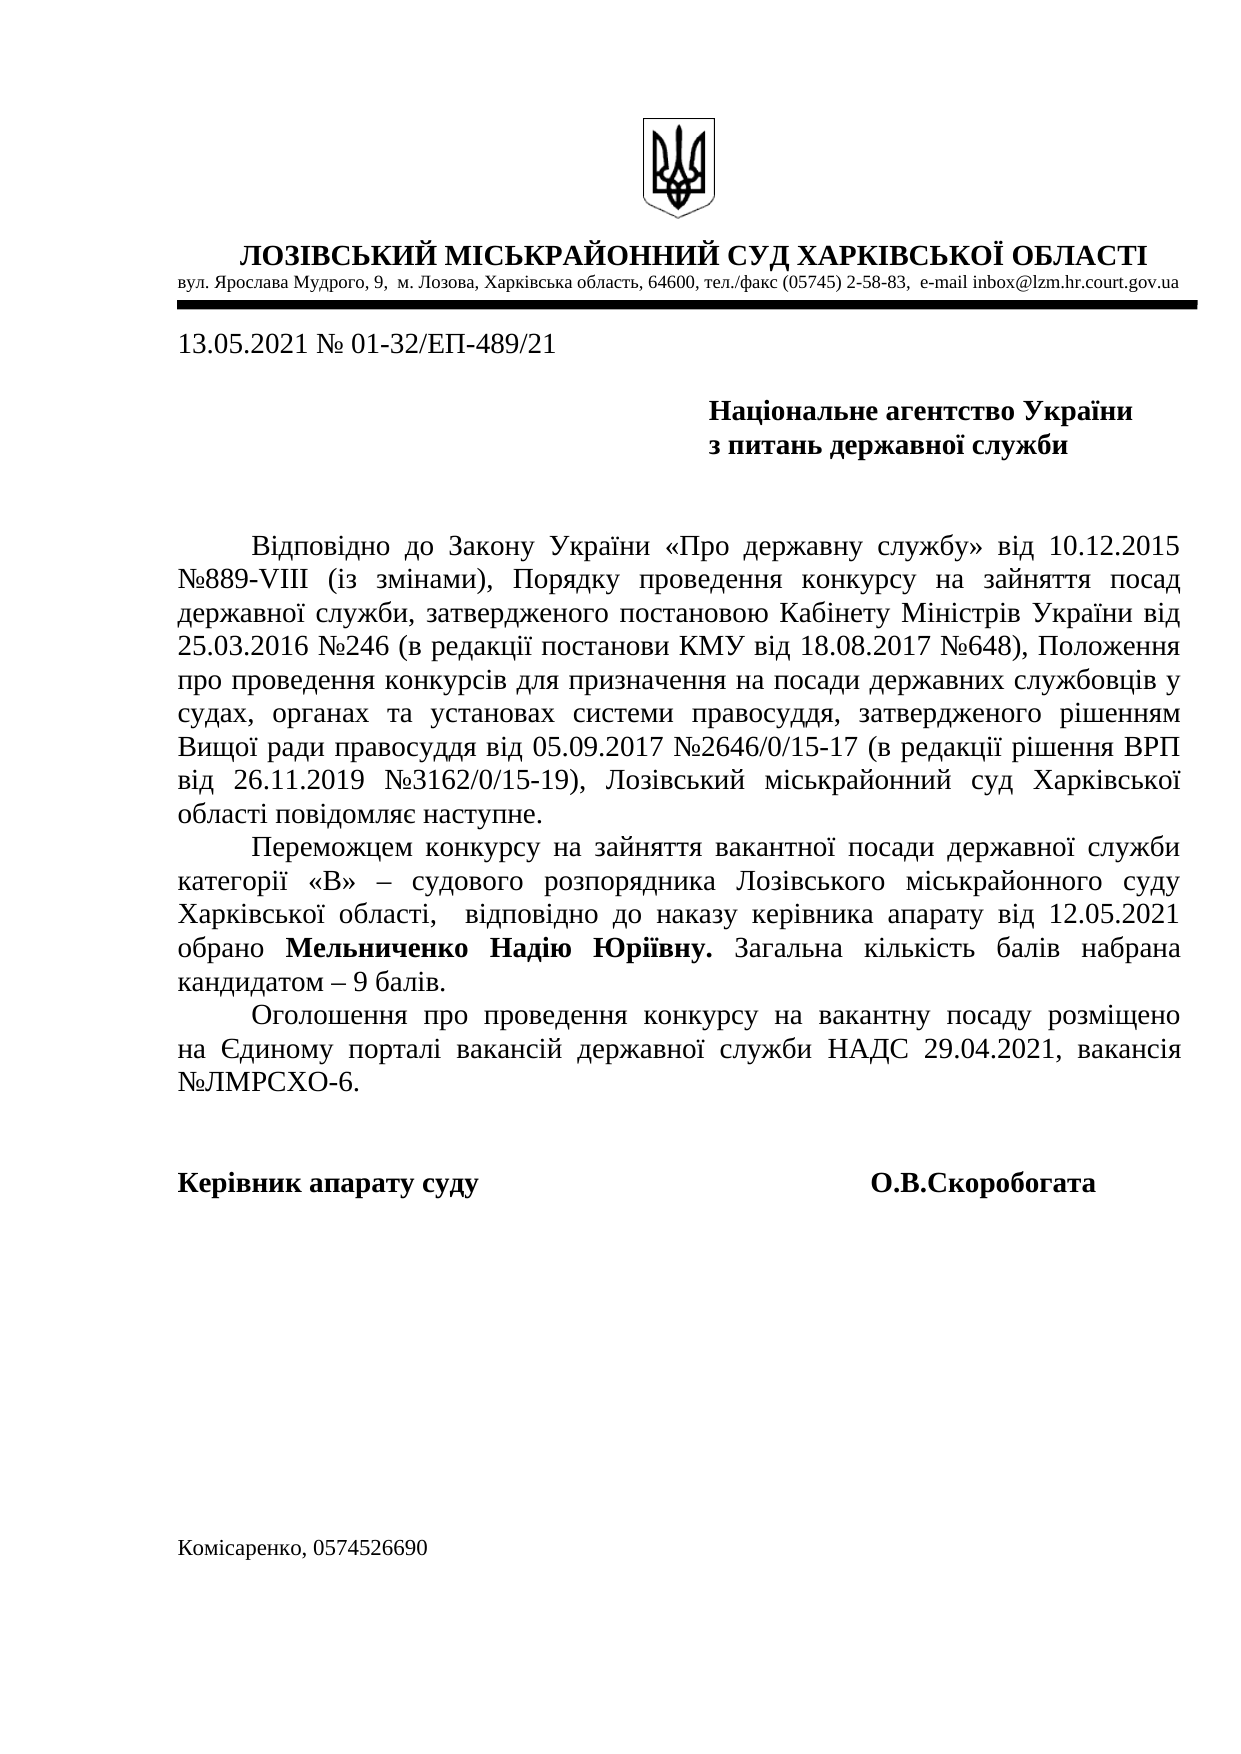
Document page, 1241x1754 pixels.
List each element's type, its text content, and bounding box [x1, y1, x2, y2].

text Переможцем конкурсу на зайняття вакантної посади державної служби категорії «В» – судового розпорядника Лозівського міськрайонного суду Харківської області, відповідно до наказу керівника апарату від 12.05.2021 обрано Мельниченко Надію Юріївну. Загальна кількість балів набрана кандидатом – 9 балів. [177, 829, 1181, 997]
text вул. Ярослава Мудрого, 9, м. Лозова, Харківська область, 64600, тел./факс (05745) 2-58-83, e-mail inbox@lzm.hr.court.gov.ua [177, 271, 1181, 293]
text 13.05.2021 № 01-32/ЕП-489/21 [177, 326, 1181, 360]
text Відповідно до Закону України «Про державну службу» від 10.12.2015 №889-VIII (із змінами), Порядку проведення конкурсу на зайняття посад державної служби, затвердженого постановою Кабінету Міністрів України від 25.03.2016 №246 (в редакції постанови КМУ від 18.08.2017 №648), Положення про проведення конкурсів для призначення на посади державних службовців у судах, органах та установах системи правосуддя, затвердженого рішенням Вищої ради правосуддя від 05.09.2017 №2646/0/15-17 (в редакції рішення ВРП від 26.11.2019 №3162/0/15-19), Лозівський міськрайонний суд Харківської області повідомляє наступне. [177, 528, 1181, 829]
text Оголошення про проведення конкурсу на вакантну посаду розміщено на Єдиному порталі вакансій державної служби НАДС 29.04.2021, вакансія №ЛМРСХО-6. [177, 997, 1181, 1098]
text ЛОЗІВСЬКИЙ МІСЬКРАЙОННИЙ СУД ХАРКІВСЬКОЇ ОБЛАСТІ [207, 238, 1181, 271]
text Керівник апарату суду О.В.Скоробогата [177, 1165, 1181, 1198]
text Комісаренко, 0574526690 [177, 1534, 1226, 1560]
picture [643, 118, 715, 219]
text з питань державної служби [709, 427, 1181, 461]
text Національне агентство України [709, 393, 1181, 427]
